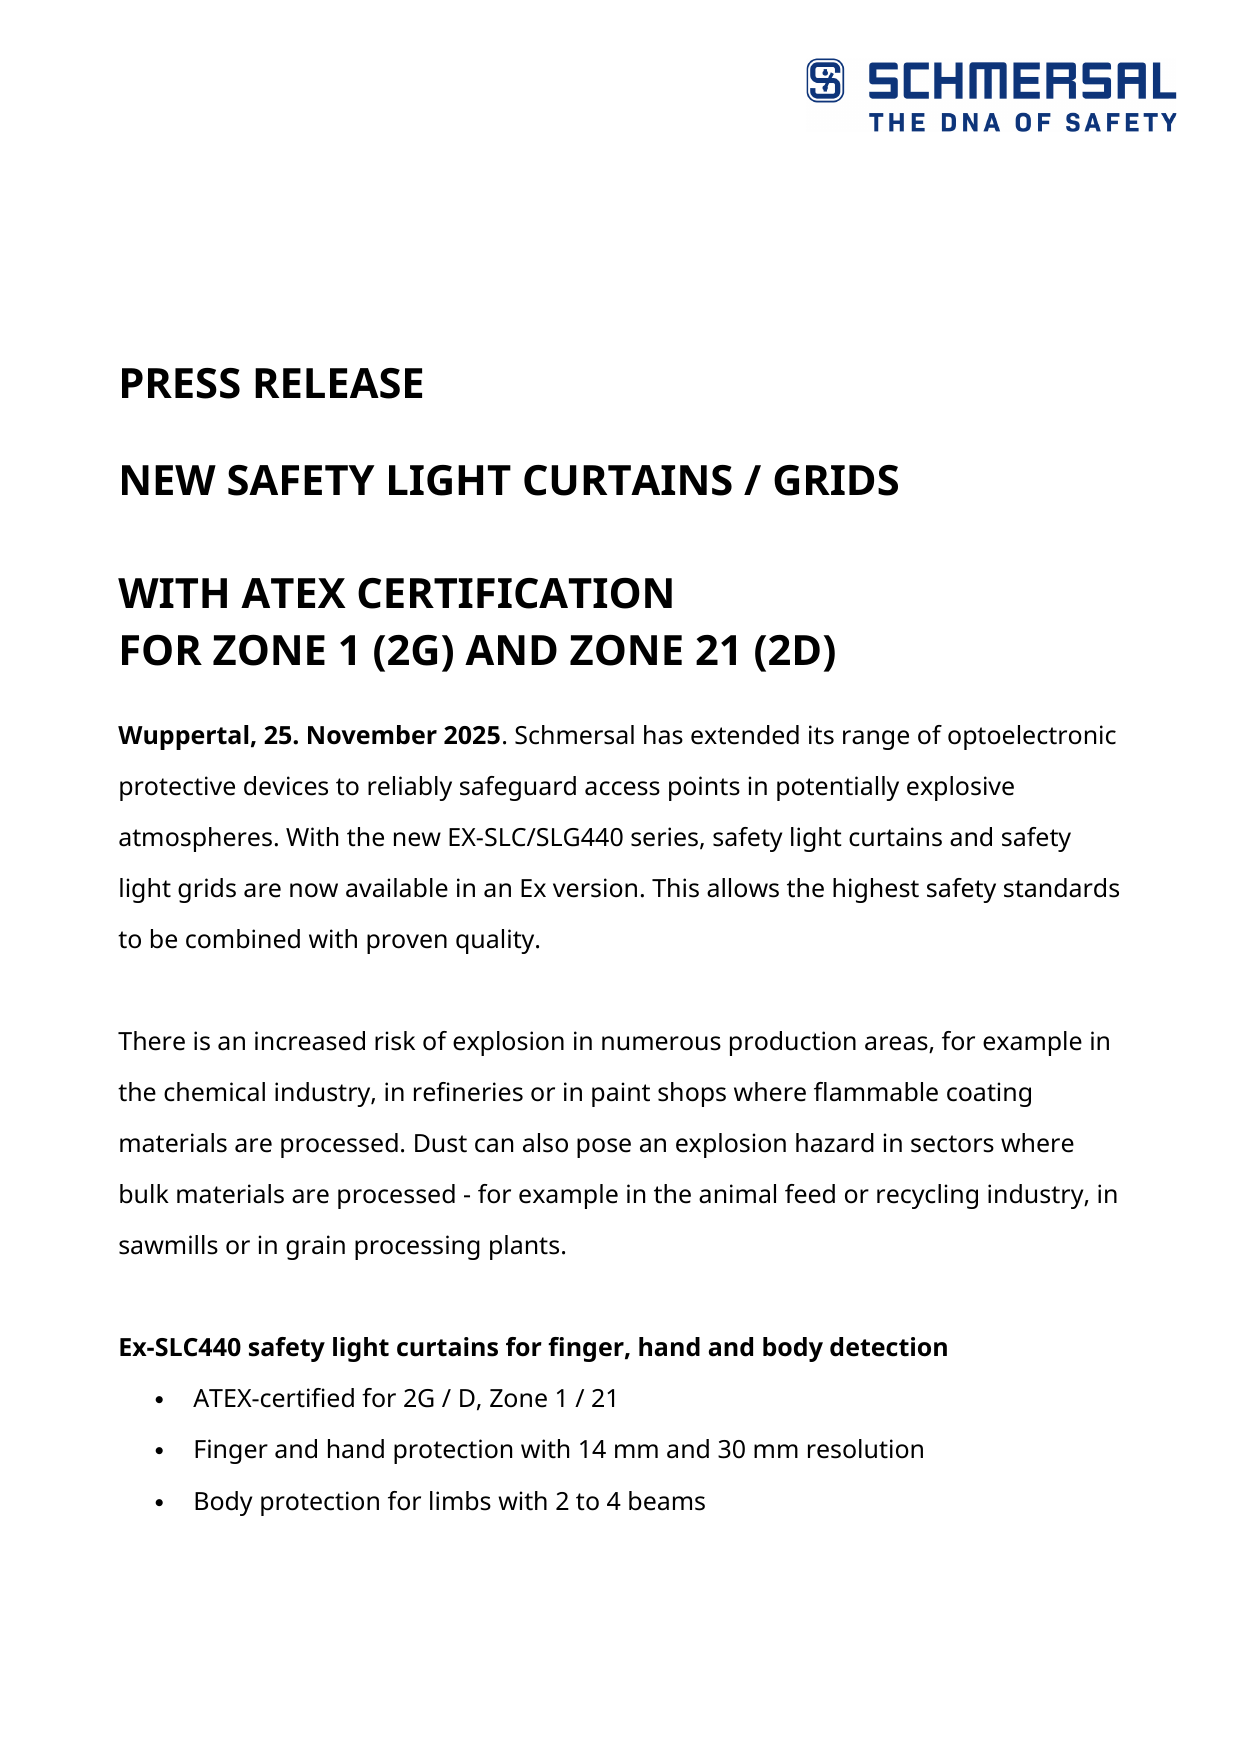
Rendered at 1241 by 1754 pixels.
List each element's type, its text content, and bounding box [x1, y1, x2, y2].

list Finger and hand protection with 14 mm and 30 mm resolution [156, 1432, 1122, 1466]
list ATEX-certified for 2G / D, Zone 1 / 21 [156, 1381, 1122, 1415]
text WITH ATEX CERTIFICATION [118, 564, 1122, 621]
text NEW SAFETY LIGHT CURTAINS / GRIDS [118, 451, 1122, 508]
text Wuppertal, 25. November 2025. Schmersal has extended its range of optoelectronic protective devices to reliably safeguard access points in potentially explosive atmospheres. With the new EX-SLC/SLG440 series, safety light curtains and safety light grids are now available in an Ex version. This allows the highest safety standards to be combined with proven quality. [118, 718, 1122, 956]
list Body protection for limbs with 2 to 4 beams [156, 1483, 1122, 1517]
picture [806, 58, 1177, 132]
text FOR ZONE 1 (2G) AND ZONE 21 (2D) [118, 621, 1122, 678]
text There is an increased risk of explosion in numerous production areas, for example in the chemical industry, in refineries or in paint shops where flammable coating materials are processed. Dust can also pose an explosion hazard in sectors where bulk materials are processed - for example in the animal feed or recycling industry, in sawmills or in grain processing plants. [118, 1024, 1122, 1262]
text Press release [118, 354, 1122, 411]
text Ex-SLC440 safety light curtains for finger, hand and body detection [118, 1330, 1122, 1364]
